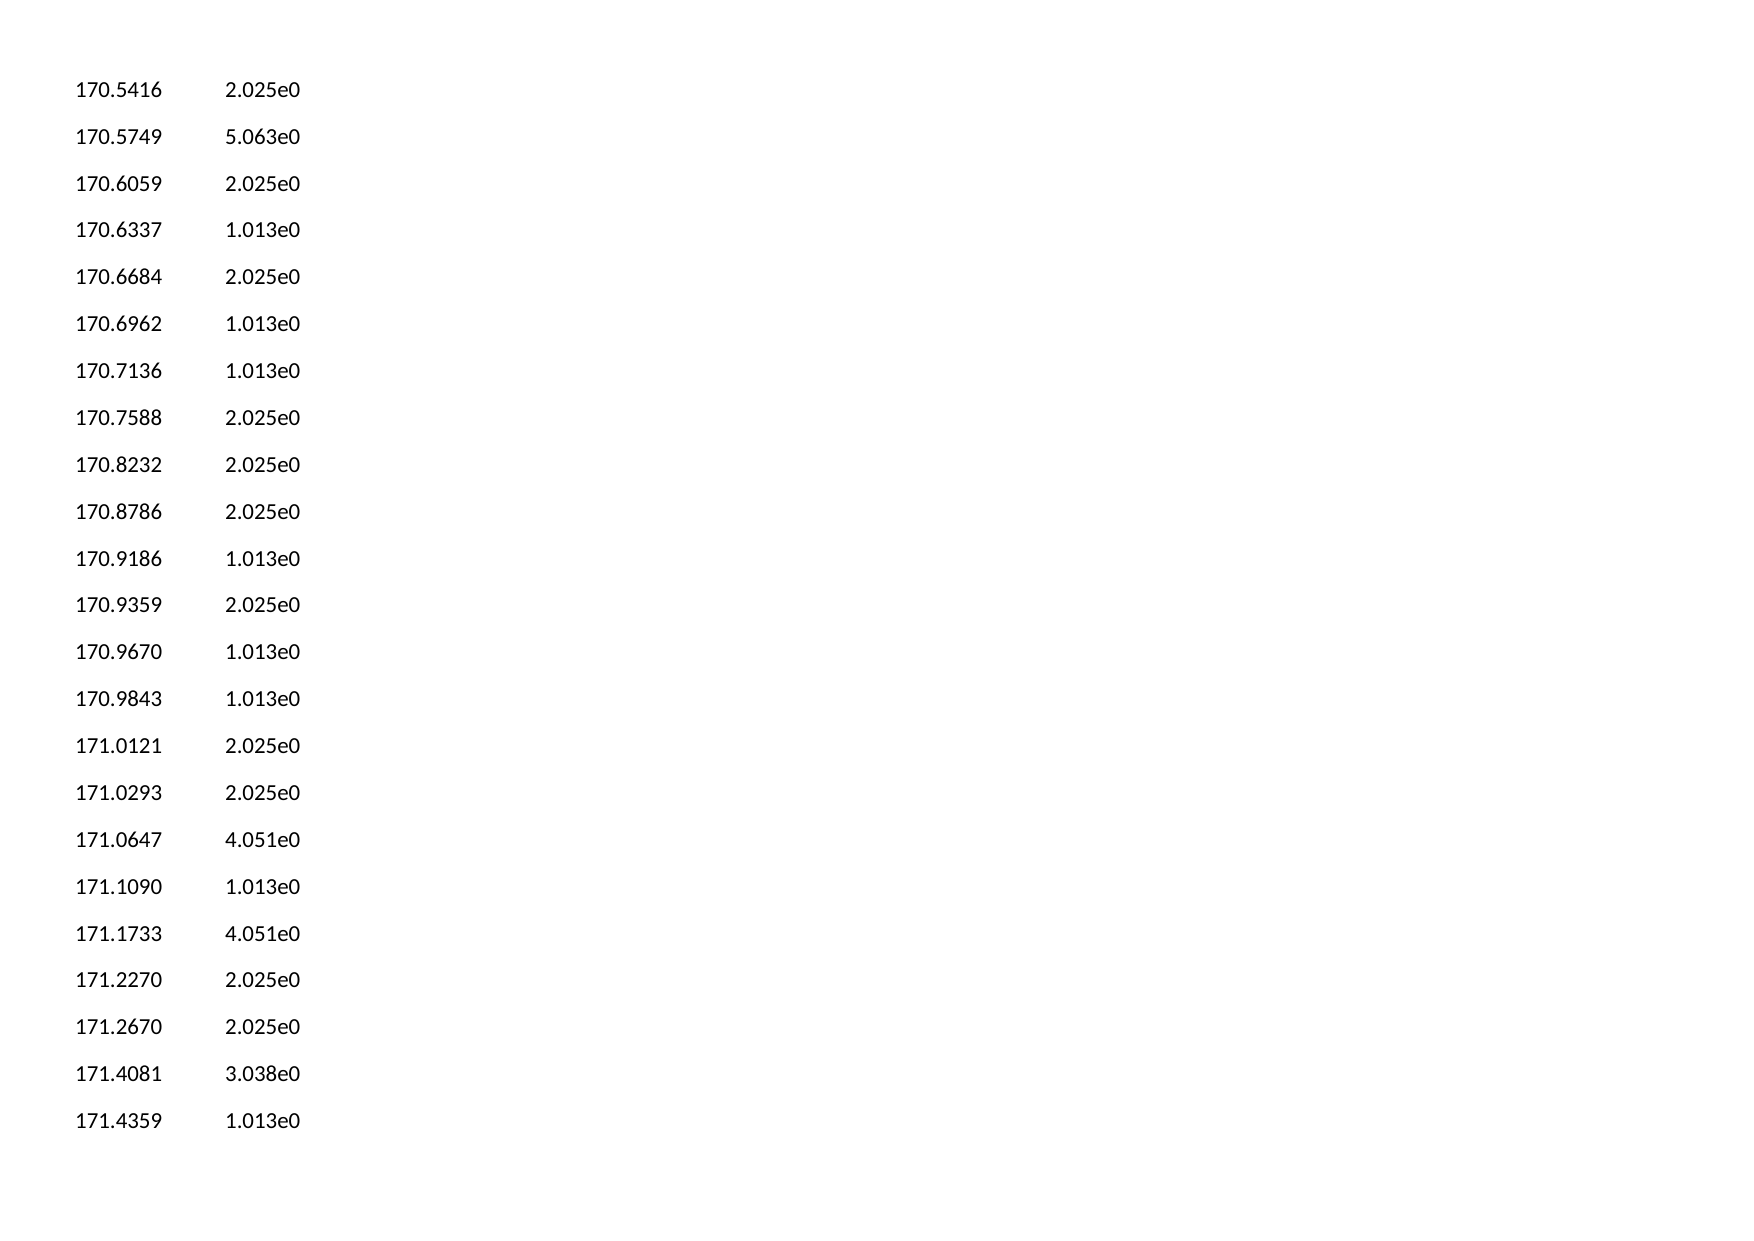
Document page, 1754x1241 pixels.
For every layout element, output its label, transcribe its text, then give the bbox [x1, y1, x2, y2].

text 171.4359 1.013e0 [75, 1106, 1679, 1134]
text 171.2670 2.025e0 [75, 1012, 1679, 1041]
text 171.0293 2.025e0 [75, 778, 1679, 806]
text 170.8232 2.025e0 [75, 450, 1679, 478]
text 170.6059 2.025e0 [75, 169, 1679, 197]
text 171.4081 3.038e0 [75, 1059, 1679, 1087]
text 170.5749 5.063e0 [75, 122, 1679, 150]
text 171.1733 4.051e0 [75, 919, 1679, 947]
text 170.9359 2.025e0 [75, 591, 1679, 619]
text 171.0647 4.051e0 [75, 825, 1679, 853]
text 170.6684 2.025e0 [75, 262, 1679, 291]
text 170.9670 1.013e0 [75, 637, 1679, 666]
text 170.8786 2.025e0 [75, 497, 1679, 525]
text 170.6337 1.013e0 [75, 216, 1679, 244]
text 170.9843 1.013e0 [75, 684, 1679, 712]
text 170.5416 2.025e0 [75, 75, 1679, 103]
text 170.6962 1.013e0 [75, 309, 1679, 337]
text 171.2270 2.025e0 [75, 966, 1679, 994]
text 170.9186 1.013e0 [75, 544, 1679, 572]
text 170.7588 2.025e0 [75, 403, 1679, 431]
text 170.7136 1.013e0 [75, 356, 1679, 384]
text 171.1090 1.013e0 [75, 872, 1679, 900]
text 171.0121 2.025e0 [75, 731, 1679, 759]
